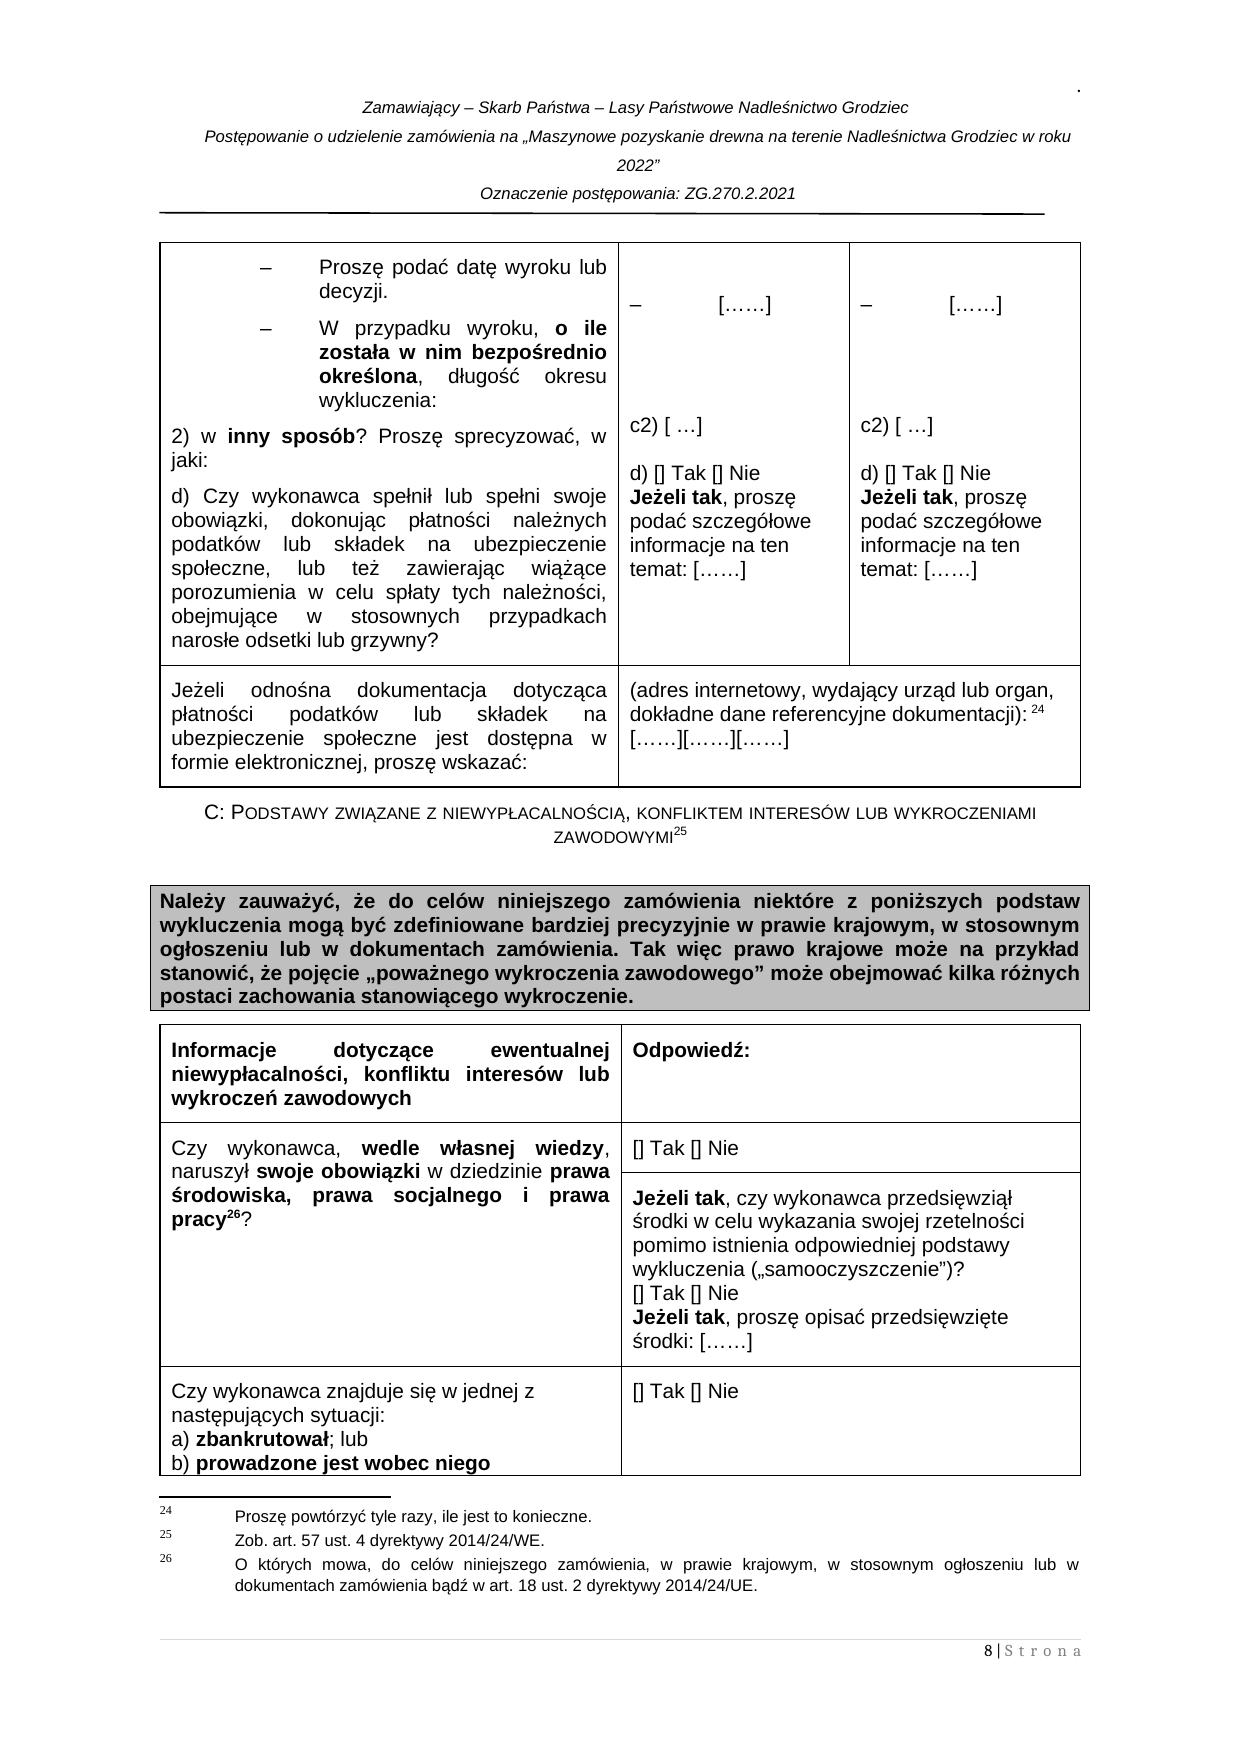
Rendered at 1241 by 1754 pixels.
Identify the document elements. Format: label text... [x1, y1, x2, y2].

table_cell Czy wykonawca, wedle własnej wiedzy, naruszył swoje obowiązki w dziedzinie prawa środowiska, prawa socjalnego i prawa pracy? [161, 1123, 621, 1366]
table_cell Jeżeli tak, czy wykonawca przedsięwziął środki w celu wykazania swojej rzetelności pomimo istnienia odpowiedniej podstawy wykluczenia („samooczyszczenie”)? [] Tak [] Nie Jeżeli tak, proszę opisać przedsięwzięte środki: [……] [622, 1173, 1080, 1366]
text C: Podstawy związane z niewypłacalnością, konfliktem interesów lub wykroczeniami zawodowymi [159, 800, 1081, 848]
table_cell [619, 243, 849, 664]
table_header Informacje dotyczące ewentualnej niewypłacalności, konfliktu interesów lub wykroczeń zawodowych [161, 1025, 621, 1122]
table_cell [850, 243, 1080, 664]
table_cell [622, 1367, 1080, 1475]
table_cell (adres internetowy, wydający urząd lub organ, dokładne dane referencyjne dokumentacji): [……][……][……] [619, 666, 1080, 786]
text Należy zauważyć, że do celów niniejszego zamówienia niektóre z poniższych podstaw wykluczenia mogą być zdefiniowane bardziej precyzyjnie w prawie krajowym, w stosownym ogłoszeniu lub w dokumentach zamówienia. Tak więc prawo krajowe może na przykład stanowić, że pojęcie „poważnego wykroczenia zawodowego” może obejmować kilka różnych postaci zachowania stanowiącego wykroczenie. [151, 886, 1089, 1010]
table_header Odpowiedź: [622, 1025, 1080, 1122]
table_cell [] Tak [] Nie [622, 1123, 1080, 1172]
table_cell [161, 1367, 621, 1475]
table_cell Jeżeli odnośna dokumentacja dotycząca płatności podatków lub składek na ubezpieczenie społeczne jest dostępna w formie elektronicznej, proszę wskazać: [161, 666, 618, 786]
